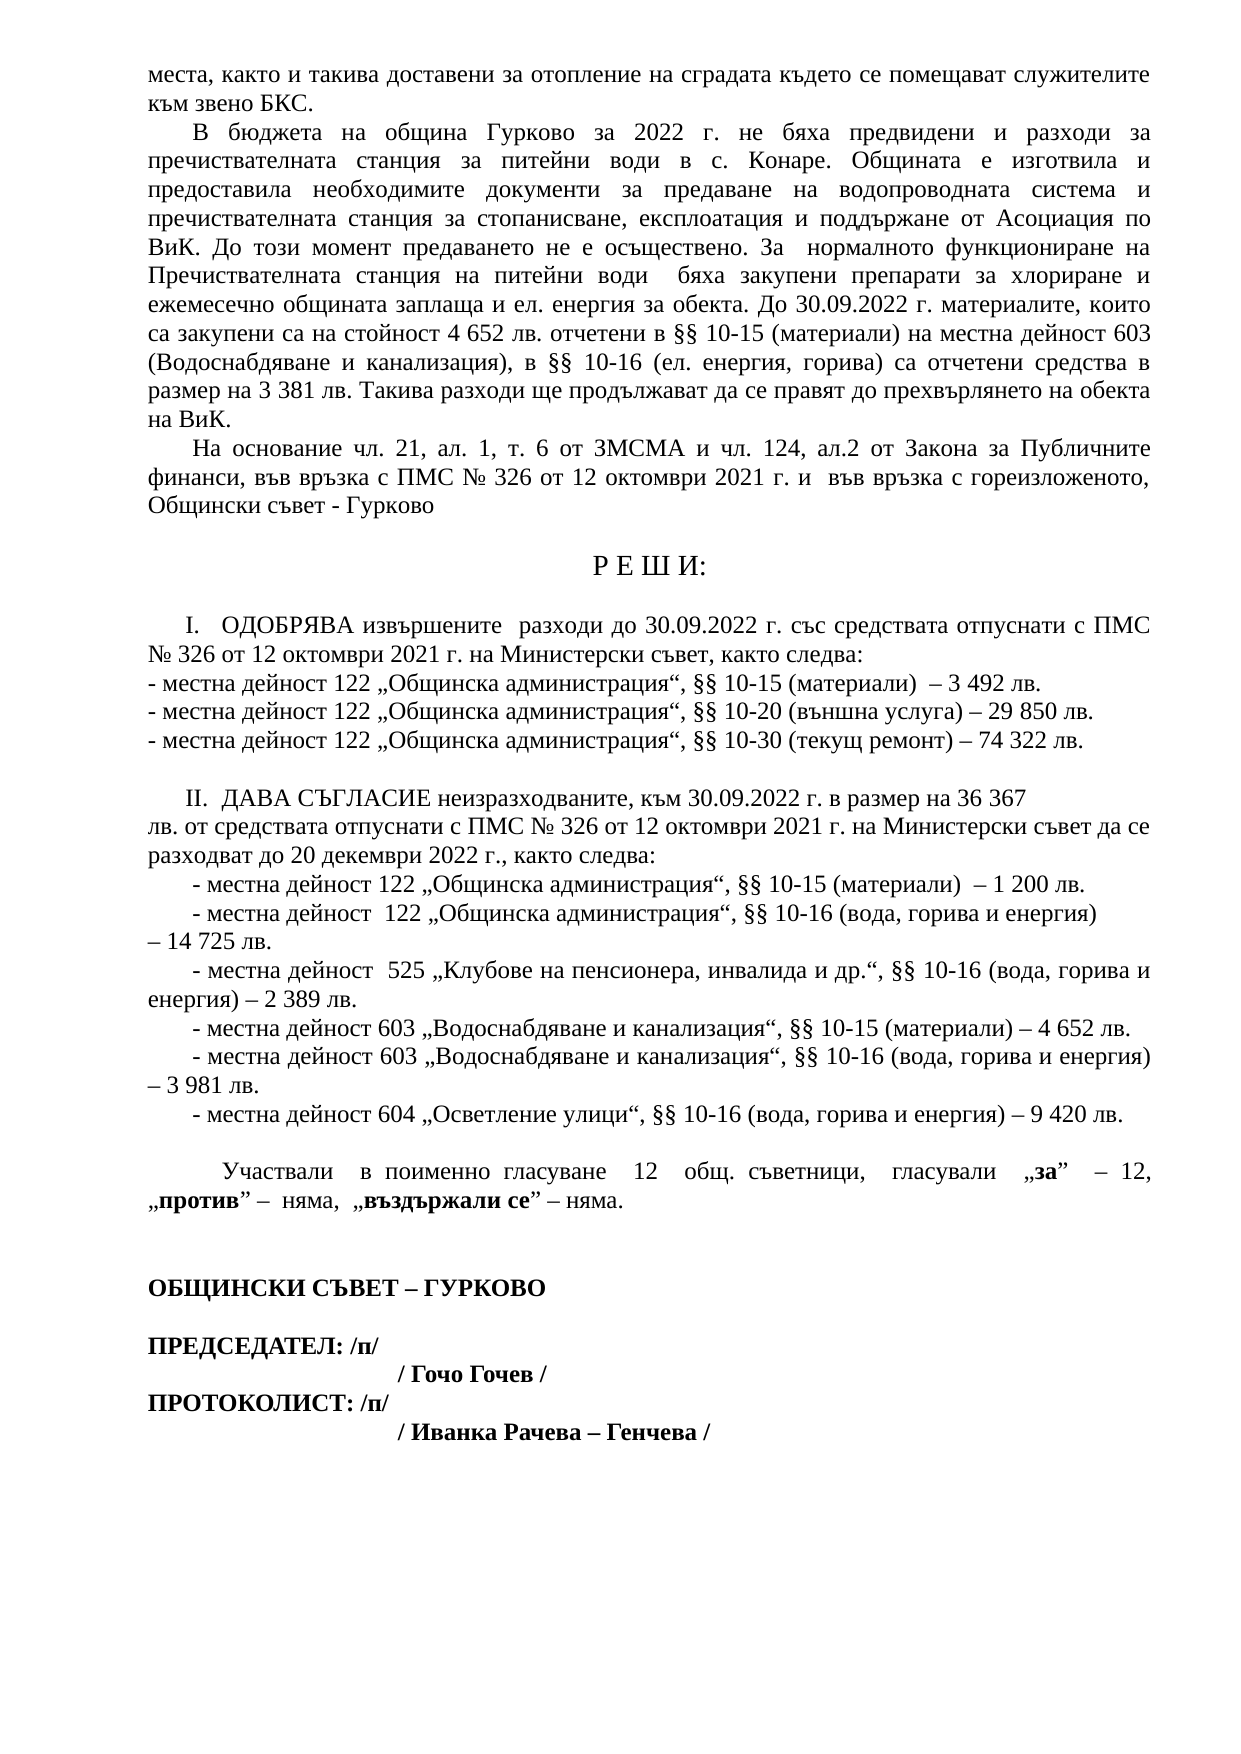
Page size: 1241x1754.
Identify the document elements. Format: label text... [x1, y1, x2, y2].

text - местна дейност 122 „Общинска администрация“, §§ 10-16 (вода, горива и енергия) [148, 898, 1152, 926]
text – 14 725 лв. [148, 926, 1152, 955]
text - местна дейност 603 „Водоснабдяване и канализация“, §§ 10-15 (материали) – 4 652 лв. [148, 1013, 1152, 1041]
text - местна дейност 525 „Клубове на пенсионера, инвалида и др.“, §§ 10-16 (вода, горива и енергия) – 2 389 лв. [148, 955, 1152, 1013]
text - местна дейност 122 „Общинска администрация“, §§ 10-15 (материали) – 1 200 лв. [148, 869, 1152, 898]
text лв. от средствата отпуснати с ПМС № 326 от 12 октомври 2021 г. на Министерски съвет да се разходват до 20 декември 2022 г., както следва: [148, 811, 1152, 869]
text ПРЕДСЕДАТЕЛ: /п/ [148, 1331, 1152, 1359]
text - местна дейност 604 „Осветление улици“, §§ 10-16 (вода, горива и енергия) – 9 420 лв. [148, 1099, 1152, 1128]
text - местна дейност 603 „Водоснабдяване и канализация“, §§ 10-16 (вода, горива и енергия) – 3 981 лв. [148, 1041, 1152, 1099]
list ДАВА СЪГЛАСИЕ неизразходваните, към 30.09.2022 г. в размер на 36 367 [148, 783, 1152, 811]
text / Гочо Гочев / [148, 1359, 1152, 1388]
text - местна дейност 122 „Общинска администрация“, §§ 10-20 (външна услуга) – 29 850 лв. [148, 696, 1152, 725]
text - местна дейност 122 „Общинска администрация“, §§ 10-30 (текущ ремонт) – 74 322 лв. [148, 725, 1152, 754]
text Участвали в поименно гласуване 12 общ. съветници, гласували „за” – 12, „против” – няма, „въздържали се” – няма. [148, 1156, 1152, 1214]
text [148, 59, 1152, 117]
text Р Е Ш И: [148, 548, 1152, 581]
text - местна дейност 122 „Общинска администрация“, §§ 10-15 (материали) – 3 492 лв. [148, 668, 1152, 696]
text На основание чл. 21, ал. 1, т. 6 от ЗМСМА и чл. 124, ал.2 от Закона за Публичните финанси, във връзка с ПМС № 326 от 12 октомври 2021 г. и във връзка с гореизложеното, Общински съвет - Гурково [148, 433, 1152, 519]
text / Иванка Рачева – Генчева / [148, 1417, 1152, 1446]
list ОДОБРЯВА извършените разходи до 30.09.2022 г. със средствата отпуснати с ПМС № 326 от 12 октомври 2021 г. на Министерски съвет, както следва: [148, 610, 1152, 668]
text ОБЩИНСКИ СЪВЕТ – ГУРКОВО [148, 1273, 1152, 1302]
text ПРОТОКОЛИСТ: /п/ [148, 1388, 1152, 1417]
text В бюджета на община Гурково за 2022 г. не бяха предвидени и разходи за пречиствателната станция за питейни води в с. Конаре. Общината е изготвила и предоставила необходимите документи за предаване на водопроводната система и пречиствателната станция за стопанисване, експлоатация и поддържане от Асоциация по ВиК. До този момент предаването не е осъществено. За нормалното функциониране на Пречиствателната станция на питейни води бяха закупени препарати за хлориране и ежемесечно общината заплаща и ел. енергия за обекта. До 30.09.2022 г. материалите, които са закупени са на стойност 4 652 лв. отчетени в §§ 10-15 (материали) на местна дейност 603 (Водоснабдяване и канализация), в §§ 10-16 (ел. енергия, горива) са отчетени средства в размер на 3 381 лв. Такива разходи ще продължават да се правят до прехвърлянето на обекта на ВиК. [148, 117, 1152, 433]
